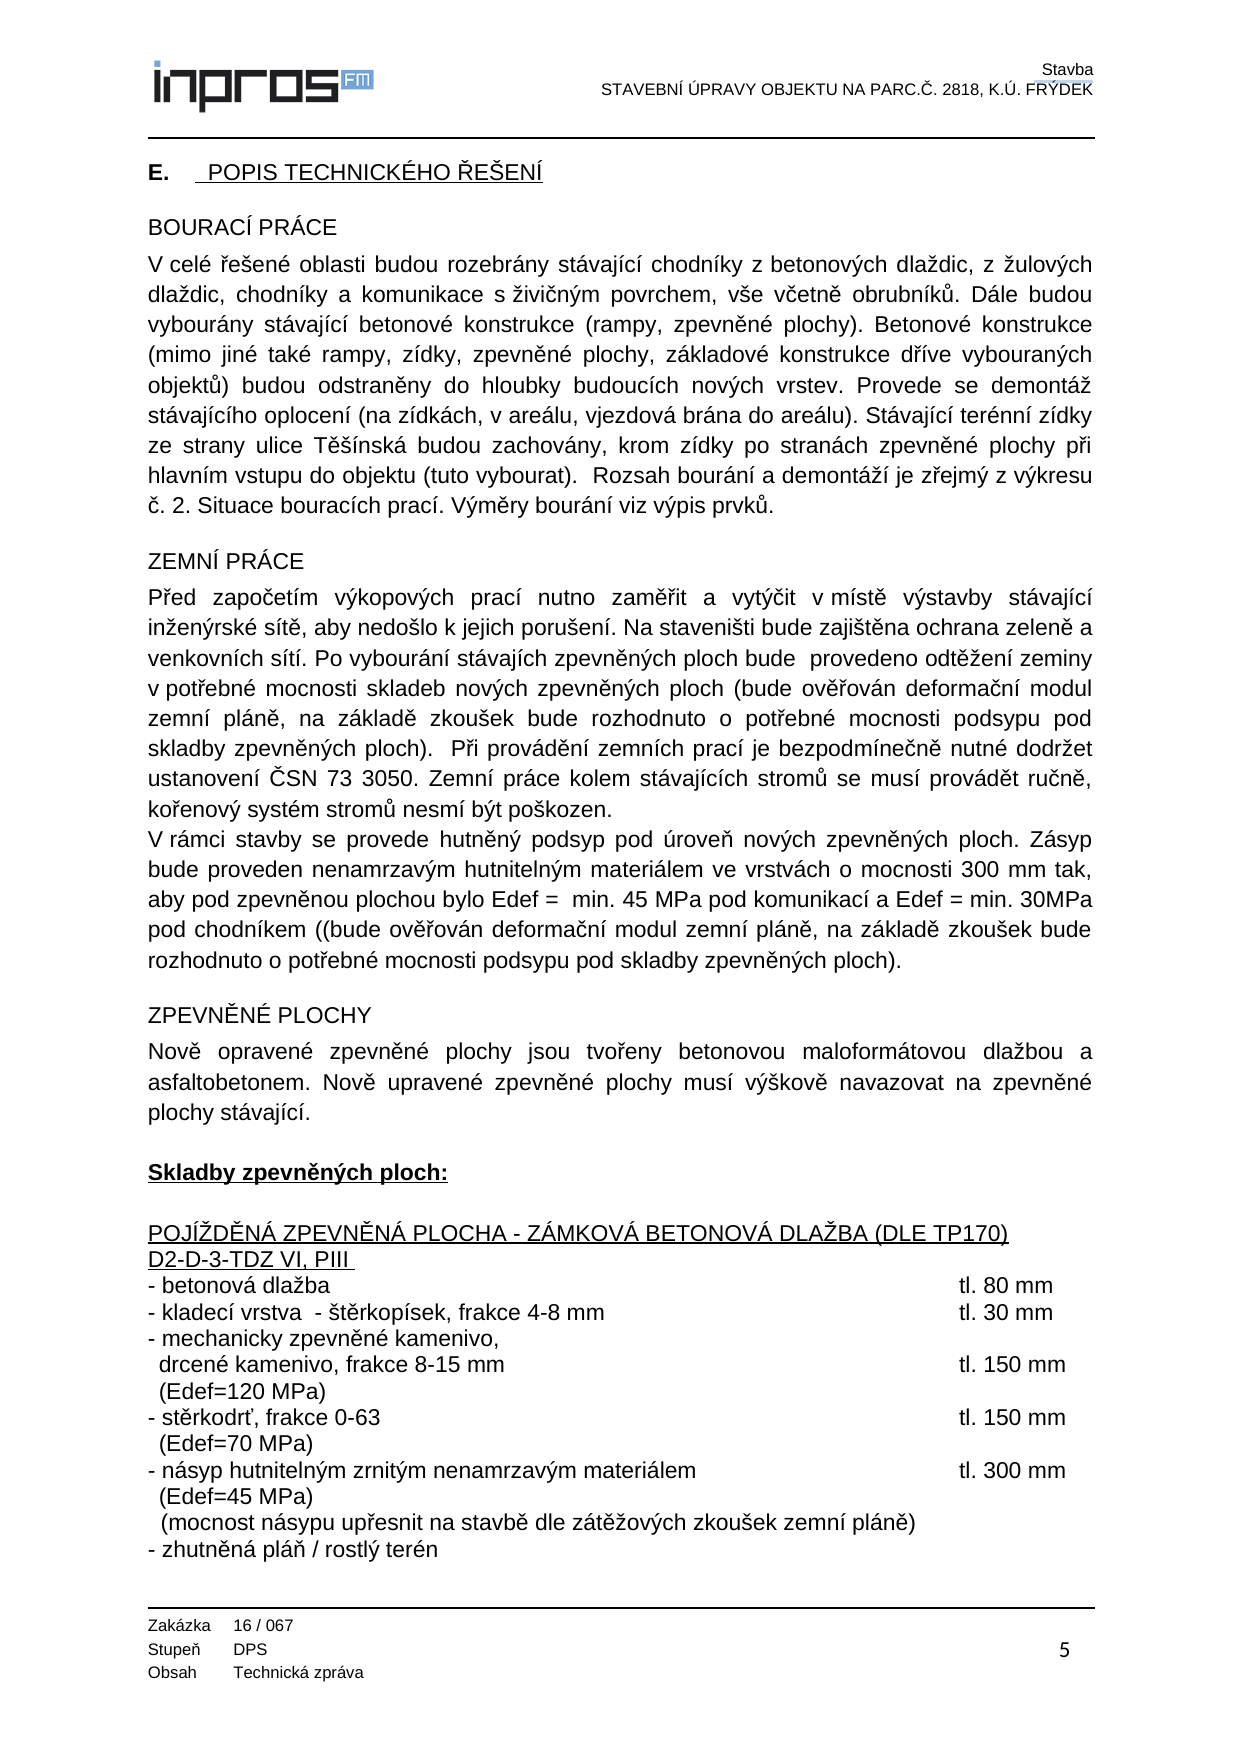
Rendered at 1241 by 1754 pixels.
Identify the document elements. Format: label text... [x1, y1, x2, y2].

text - zhutněná pláň / rostlý terén [148, 1536, 1093, 1562]
text D2-D-3-TDZ VI, PIII [148, 1246, 1093, 1272]
text V celé řešené oblasti budou rozebrány stávající chodníky z betonových dlaždic, z žulových dlaždic, chodníky a komunikace s živičným povrchem, vše včetně obrubníků. Dále budou vybourány stávající betonové konstrukce (rampy, zpevněné plochy). Betonové konstrukce (mimo jiné také rampy, zídky, zpevněné plochy, základové konstrukce dříve vybouraných objektů) budou odstraněny do hloubky budoucích nových vrstev. Provede se demontáž stávajícího oplocení (na zídkách, v areálu, vjezdová brána do areálu). Stávající terénní zídky ze strany ulice Těšínská budou zachovány, krom zídky po stranách zpevněné plochy při hlavním vstupu do objektu (tuto vybourat). Rozsah bourání a demontáží je zřejmý z výkresu č. 2. Situace bouracích prací. Výměry bourání viz výpis prvků. [148, 251, 1093, 519]
text - betonová dlažba tl. 80 mm [148, 1272, 1093, 1298]
text drcené kamenivo, frakce 8-15 mm tl. 150 mm (Edef=120 MPa) [158, 1351, 1093, 1404]
text Skladby zpevněných ploch: [148, 1159, 1093, 1185]
text Před započetím výkopových prací nutno zaměřit a vytýčit v místě výstavby stávající inženýrské sítě, aby nedošlo k jejich porušení. Na staveništi bude zajištěna ochrana zeleně a venkovních sítí. Po vybourání stávajích zpevněných ploch bude provedeno odtěžení zeminy v potřebné mocnosti skladeb nových zpevněných ploch (bude ověřován deformační modul zemní pláně, na základě zkoušek bude rozhodnuto o potřebné mocnosti podsypu pod skladby zpevněných ploch). Při provádění zemních prací je bezpodmínečně nutné dodržet ustanovení ČSN 73 3050. Zemní práce kolem stávajících stromů se musí provádět ručně, kořenový systém stromů nesmí být poškozen. [148, 584, 1093, 822]
text (mocnost násypu upřesnit na stavbě dle zátěžových zkoušek zemní pláně) [148, 1509, 1093, 1536]
text - násyp hutnitelným zrnitým nenamrzavým materiálem tl. 300 mm (Edef=45 MPa) [148, 1457, 1093, 1509]
text - kladecí vrstva - štěrkopísek, frakce 4-8 mm tl. 30 mm [148, 1298, 1093, 1325]
subtitle Zpevněné plochy [148, 1002, 1093, 1028]
text - mechanicky zpevněné kamenivo, [148, 1325, 1093, 1351]
picture [143, 58, 383, 114]
subtitle Bourací práce [148, 214, 1093, 241]
text POJÍŽDĚNÁ ZPEVNĚNÁ PLOCHA - ZÁMKOVÁ BETONOVÁ DLAŽBA (DLE TP170) [148, 1219, 1093, 1246]
text - stěrkodrť, frakce 0-63 tl. 150 mm (Edef=70 MPa) [148, 1404, 1093, 1457]
text Nově opravené zpevněné plochy jsou tvořeny betonovou maloformátovou dlažbou a asfaltobetonem. Nově upravené zpevněné plochy musí výškově navazovat na zpevněné plochy stávající. [148, 1038, 1093, 1125]
subtitle popis technického řešení [148, 159, 1093, 185]
text V rámci stavby se provede hutněný podsyp pod úroveň nových zpevněných ploch. Zásyp bude proveden nenamrzavým hutnitelným materiálem ve vrstvách o mocnosti 300 mm tak, aby pod zpevněnou plochou bylo Edef = min. 45 MPa pod komunikací a Edef = min. 30MPa pod chodníkem ((bude ověřován deformační modul zemní pláně, na základě zkoušek bude rozhodnuto o potřebné mocnosti podsypu pod skladby zpevněných ploch). [148, 826, 1093, 973]
subtitle Zemní práce [148, 548, 1093, 574]
